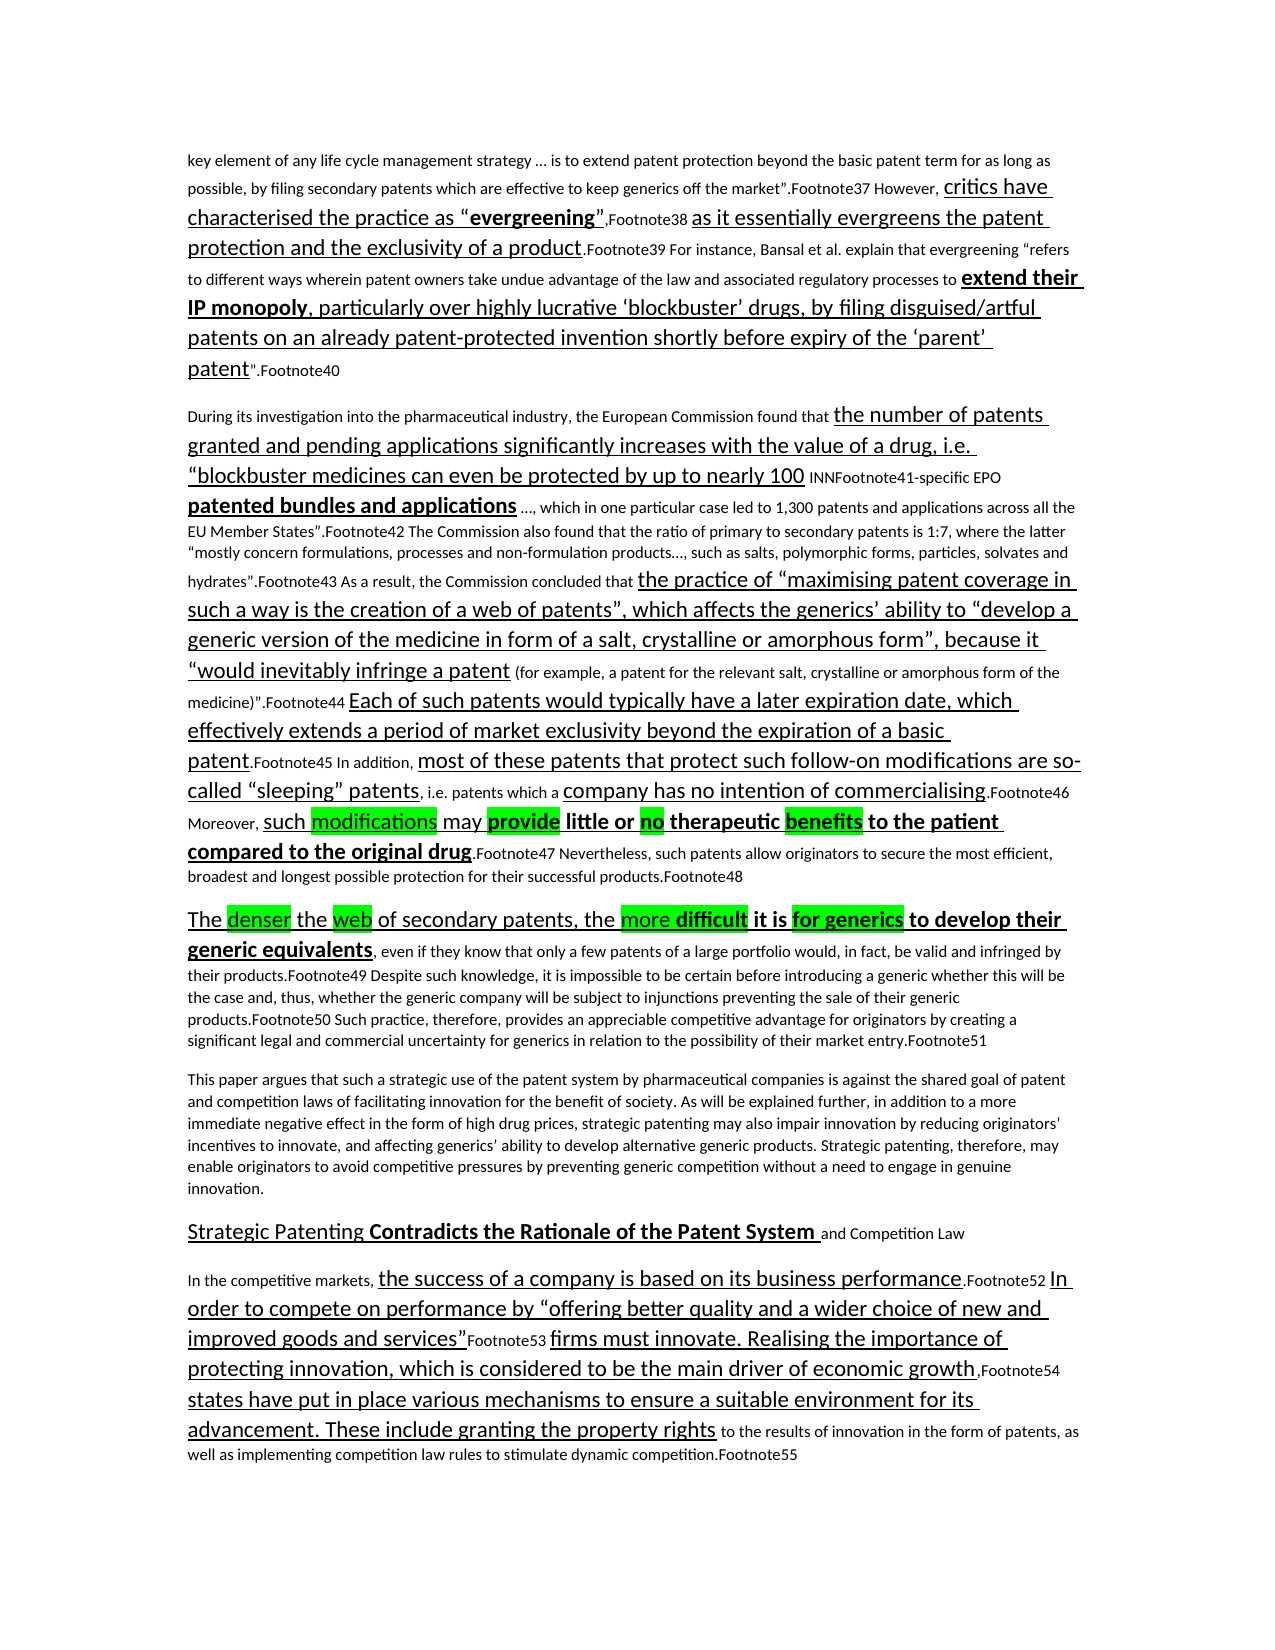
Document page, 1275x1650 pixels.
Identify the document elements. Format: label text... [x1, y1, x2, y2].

text In the competitive markets, the success of a company is based on its business performance.Footnote52 In order to compete on performance by “offering better quality and a wider choice of new and improved goods and services”Footnote53 firms must innovate. Realising the importance of protecting innovation, which is considered to be the main driver of economic growth,Footnote54 states have put in place various mechanisms to ensure a suitable environment for its advancement. These include granting the property rights to the results of innovation in the form of patents, as well as implementing competition law rules to stimulate dynamic competition.Footnote55 [187, 1264, 1087, 1465]
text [187, 150, 1087, 382]
text The denser the web of secondary patents, the more difficult it is for generics to develop their generic equivalents, even if they know that only a few patents of a large portfolio would, in fact, be valid and infringed by their products.Footnote49 Despite such knowledge, it is impossible to be certain before introducing a generic whether this will be the case and, thus, whether the generic company will be subject to injunctions preventing the sale of their generic products.Footnote50 Such practice, therefore, provides an appreciable competitive advantage for originators by creating a significant legal and commercial uncertainty for generics in relation to the possibility of their market entry.Footnote51 [187, 905, 1087, 1051]
text Strategic Patenting Contradicts the Rationale of the Patent System and Competition Law [187, 1217, 1087, 1245]
text During its investigation into the pharmaceutical industry, the European Commission found that the number of patents granted and pending applications significantly increases with the value of a drug, i.e. “blockbuster medicines can even be protected by up to nearly 100 INNFootnote41-specific EPO patented bundles and applications …, which in one particular case led to 1,300 patents and applications across all the EU Member States”.Footnote42 The Commission also found that the ratio of primary to secondary patents is 1:7, where the latter “mostly concern formulations, processes and non-formulation products…, such as salts, polymorphic forms, particles, solvates and hydrates”.Footnote43 As a result, the Commission concluded that the practice of “maximising patent coverage in such a way is the creation of a web of patents”, which affects the generics’ ability to “develop a generic version of the medicine in form of a salt, crystalline or amorphous form”, because it “would inevitably infringe a patent (for example, a patent for the relevant salt, crystalline or amorphous form of the medicine)”.Footnote44 Each of such patents would typically have a later expiration date, which effectively extends a period of market exclusivity beyond the expiration of a basic patent.Footnote45 In addition, most of these patents that protect such follow-on modifications are so-called “sleeping” patents, i.e. patents which a company has no intention of commercialising.Footnote46 Moreover, such modifications may provide little or no therapeutic benefits to the patient compared to the original drug.Footnote47 Nevertheless, such patents allow originators to secure the most efficient, broadest and longest possible protection for their successful products.Footnote48 [187, 401, 1087, 887]
text This paper argues that such a strategic use of the patent system by pharmaceutical companies is against the shared goal of patent and competition laws of facilitating innovation for the benefit of society. As will be explained further, in addition to a more immediate negative effect in the form of high drug prices, strategic patenting may also impair innovation by reducing originators’ incentives to innovate, and affecting generics’ ability to develop alternative generic products. Strategic patenting, therefore, may enable originators to avoid competitive pressures by preventing generic competition without a need to engage in genuine innovation. [187, 1069, 1087, 1199]
